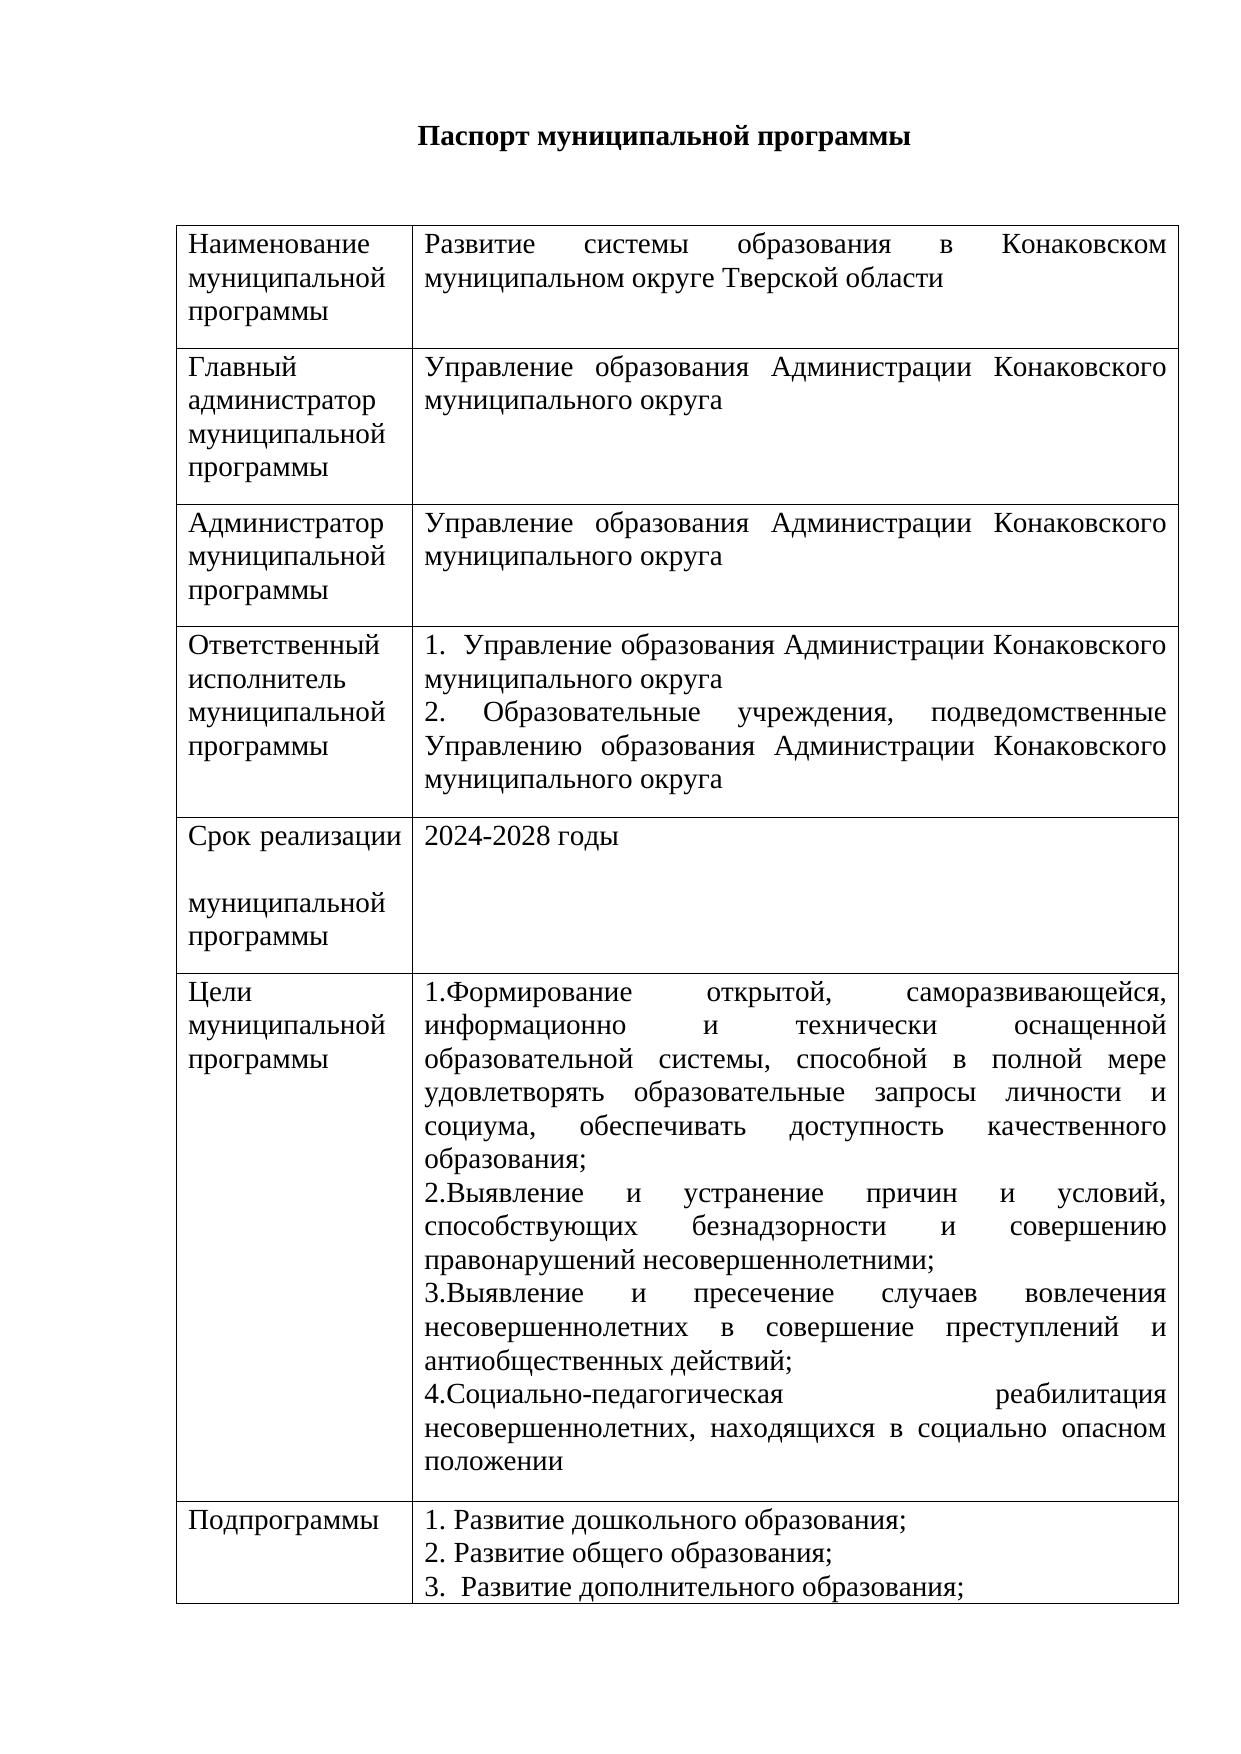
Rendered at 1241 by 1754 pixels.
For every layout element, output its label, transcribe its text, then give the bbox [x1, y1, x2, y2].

table_cell 1. Управление образования Администрации Конаковского муниципального округа 2. Образовательные учреждения, подведомственные Управлению образования Администрации Конаковского муниципального округа [413, 627, 1178, 817]
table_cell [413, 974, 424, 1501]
table_cell Подпрограммы [177, 1502, 412, 1602]
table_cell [413, 1502, 1178, 1602]
table_cell Администратор муниципальной программы [177, 505, 412, 626]
table_cell Управление образования Администрации Конаковского муниципального округа [413, 349, 1178, 504]
table_cell Срок реализации муниципальной программы [177, 818, 412, 973]
table_cell Главный администратор муниципальной программы [177, 349, 412, 504]
table_cell Ответственный исполнитель муниципальной программы [177, 627, 412, 817]
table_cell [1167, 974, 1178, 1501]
table_cell Управление образования Администрации Конаковского муниципального округа [413, 505, 1178, 626]
table_cell 2024-2028 годы [413, 818, 1178, 973]
table_cell Цели муниципальной программы [177, 974, 412, 1501]
table_header Развитие системы образования в Конаковском муниципальном округе Тверской области [413, 226, 1178, 348]
table_header Наименование муниципальной программы [177, 226, 412, 348]
text Паспорт муниципальной программы [177, 118, 1152, 152]
